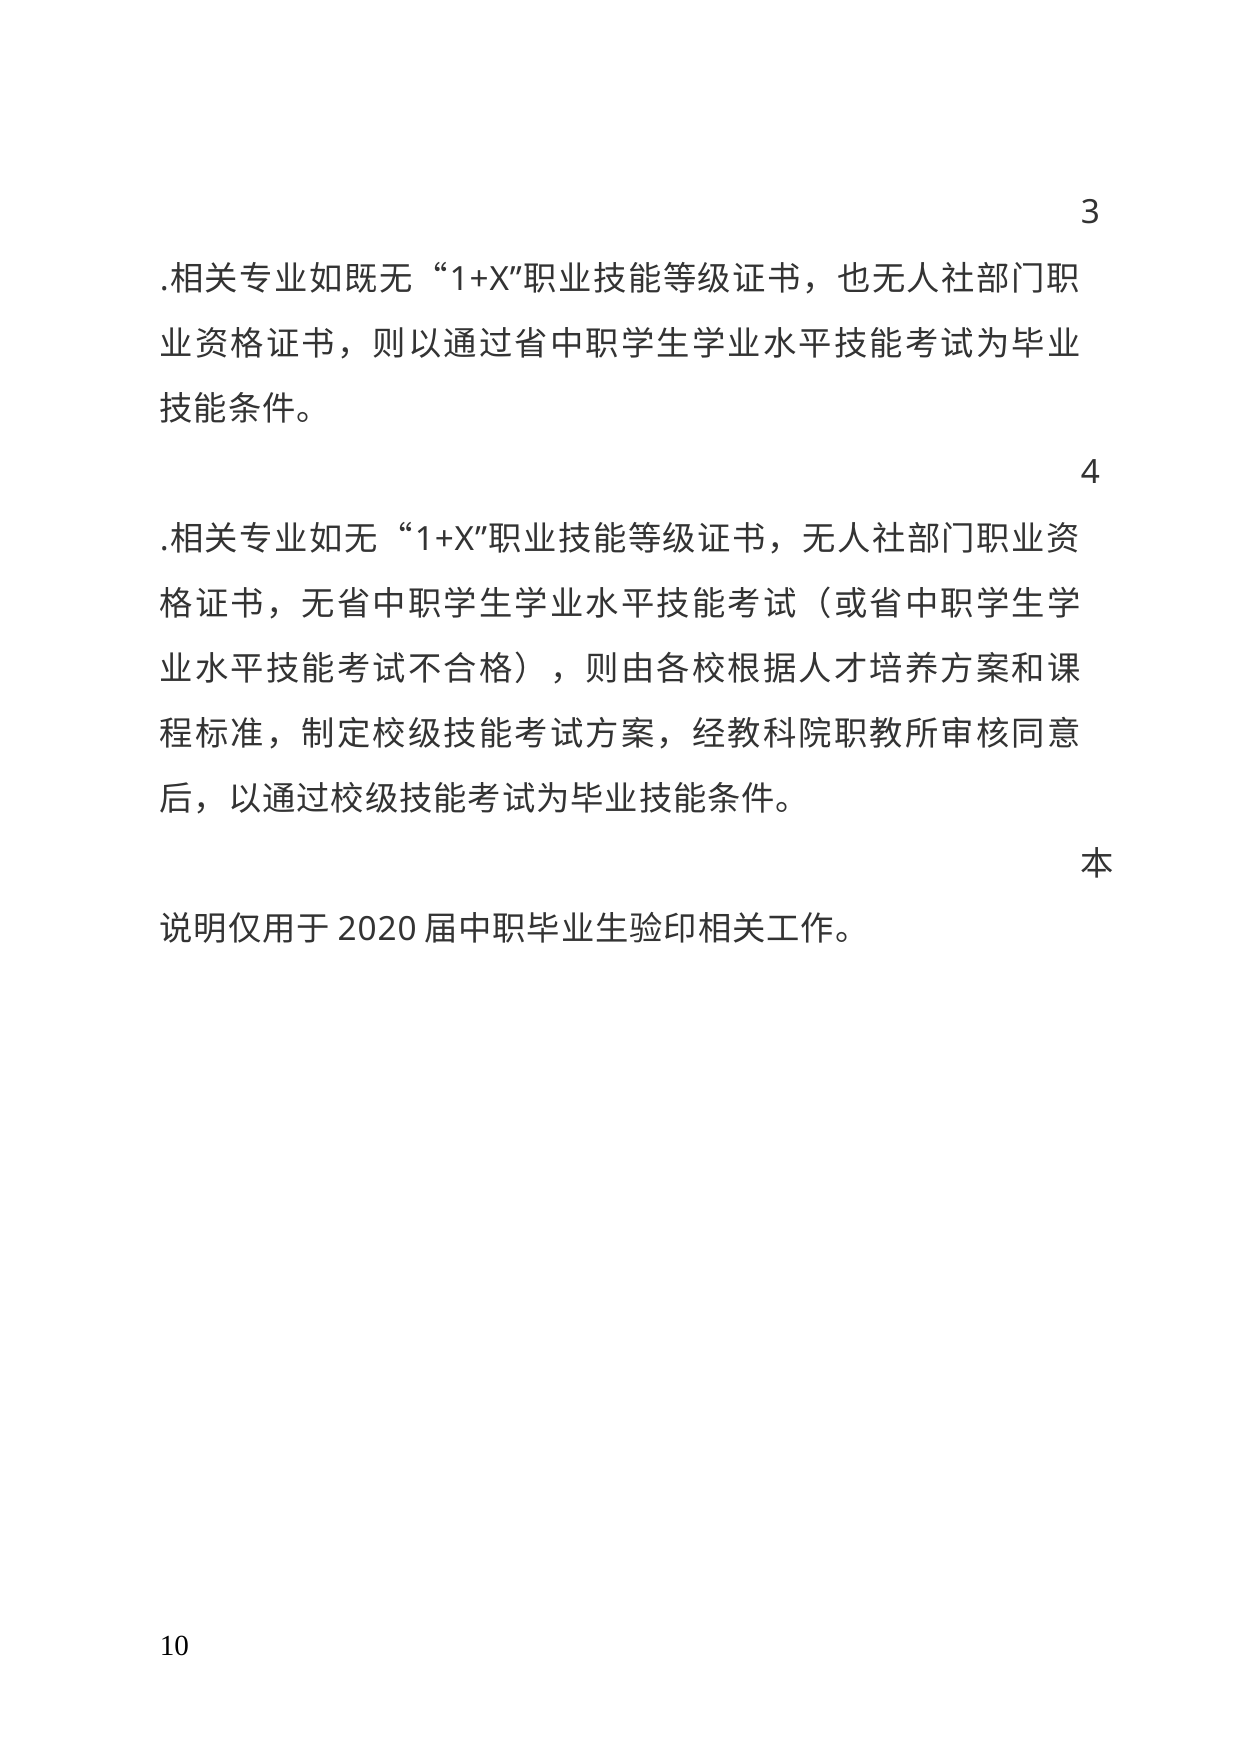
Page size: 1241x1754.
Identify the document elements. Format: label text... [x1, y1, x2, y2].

text 4.相关专业如无“1+X”职业技能等级证书，无人社部门职业资格证书，无省中职学生学业水平技能考试（或省中职学生学业水平技能考试不合格），则由各校根据人才培养方案和课程标准，制定校级技能考试方案，经教科院职教所审核同意后，以通过校级技能考试为毕业技能条件。 [159, 438, 1081, 828]
text 3.相关专业如既无“1+X”职业技能等级证书，也无人社部门职业资格证书，则以通过省中职学生学业水平技能考试为毕业技能条件。 [159, 178, 1081, 438]
text 本说明仅用于2020届中职毕业生验印相关工作。 [159, 828, 1081, 958]
